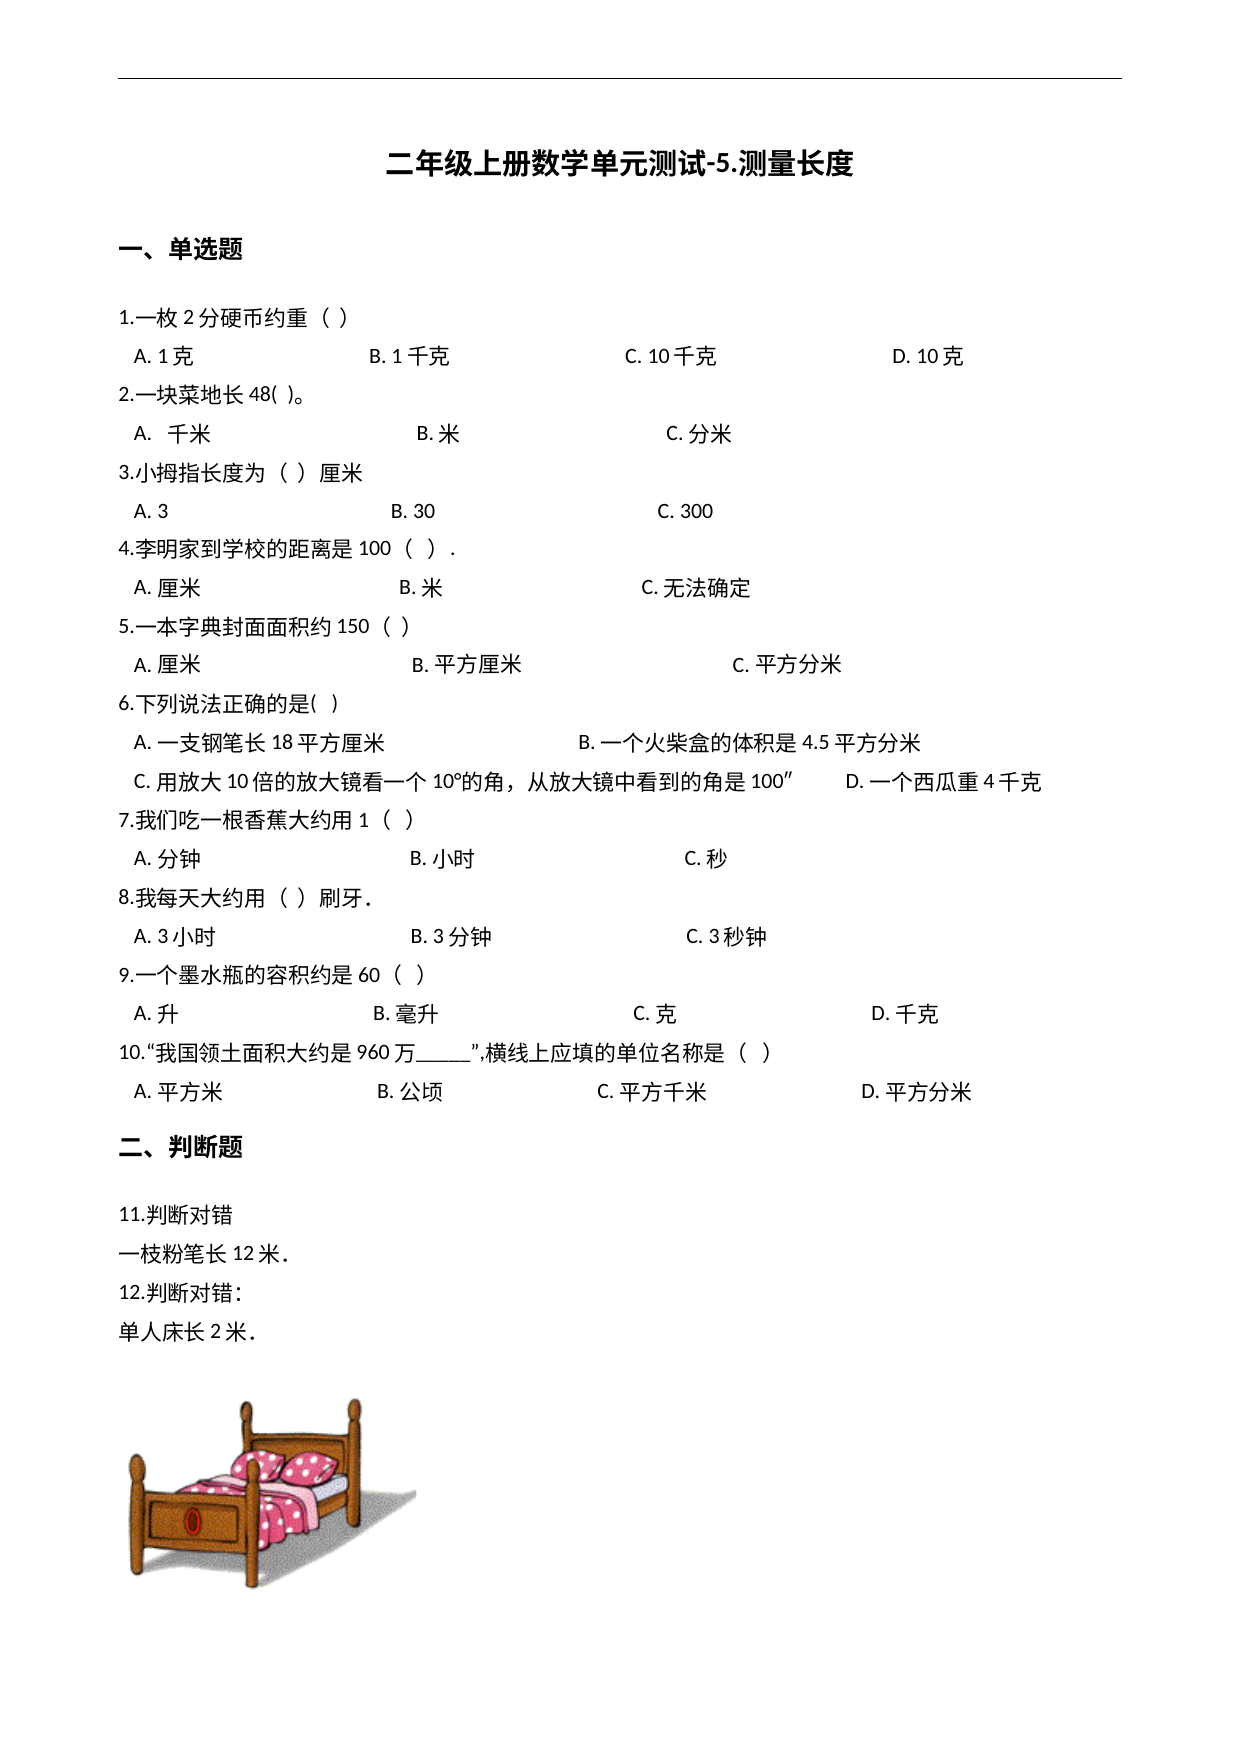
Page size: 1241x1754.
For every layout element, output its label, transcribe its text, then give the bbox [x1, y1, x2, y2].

text 一、单选题 [118, 215, 1122, 280]
text 6.下列说法正确的是( ) [118, 686, 1122, 719]
picture [118, 1392, 417, 1591]
text 二年级上册数学单元测试-5.测量长度 [118, 129, 1122, 194]
text 8.我每天大约用（ ）刷牙． [118, 880, 1122, 913]
text A. 厘米 B. 平方厘米 C. 平方分米 [134, 648, 1122, 680]
text A. 3 B. 30 C. 300 [134, 494, 1122, 526]
text 1.一枚2分硬币约重（ ） [118, 300, 1122, 333]
text 9.一个墨水瓶的容积约是60（ ） [118, 958, 1122, 990]
text 2.一块菜地长48( )。 [118, 378, 1122, 410]
text A. 一支钢笔长18平方厘米 B. 一个火柴盒的体积是4.5平方分米 C. 用放大10倍的放大镜看一个10°的角，从放大镜中看到的角是100″ D. 一个西瓜重4千克 [134, 725, 1122, 797]
text 12.判断对错： 单人床长2米． [118, 1275, 1122, 1619]
text 5.一本字典封面面积约150（ ） [118, 609, 1122, 642]
text A. 1克 B. 1千克 C. 10千克 D. 10克 [134, 339, 1122, 371]
text A. 升 B. 毫升 C. 克 D. 千克 [134, 997, 1122, 1029]
text 11.判断对错 一枝粉笔长12米． [118, 1197, 1122, 1269]
text A. 千米 B. 米 C. 分米 [134, 416, 1122, 449]
text 二、判断题 [118, 1113, 1122, 1178]
text A. 平方米 B. 公顷 C. 平方千米 D. 平方分米 [134, 1074, 1122, 1107]
text 10.“我国领土面积大约是960万_____”,横线上应填的单位名称是（ ） [118, 1035, 1122, 1068]
text 3.小拇指长度为（ ）厘米 [118, 455, 1122, 488]
text 4.李明家到学校的距离是100（ ）. [118, 532, 1122, 564]
text A. 分钟 B. 小时 C. 秒 [134, 842, 1122, 874]
text A. 厘米 B. 米 C. 无法确定 [134, 570, 1122, 603]
text 7.我们吃一根香蕉大约用1（ ） [118, 803, 1122, 835]
picture [727, 666, 733, 673]
text A. 3小时 B. 3分钟 C. 3秒钟 [134, 919, 1122, 952]
